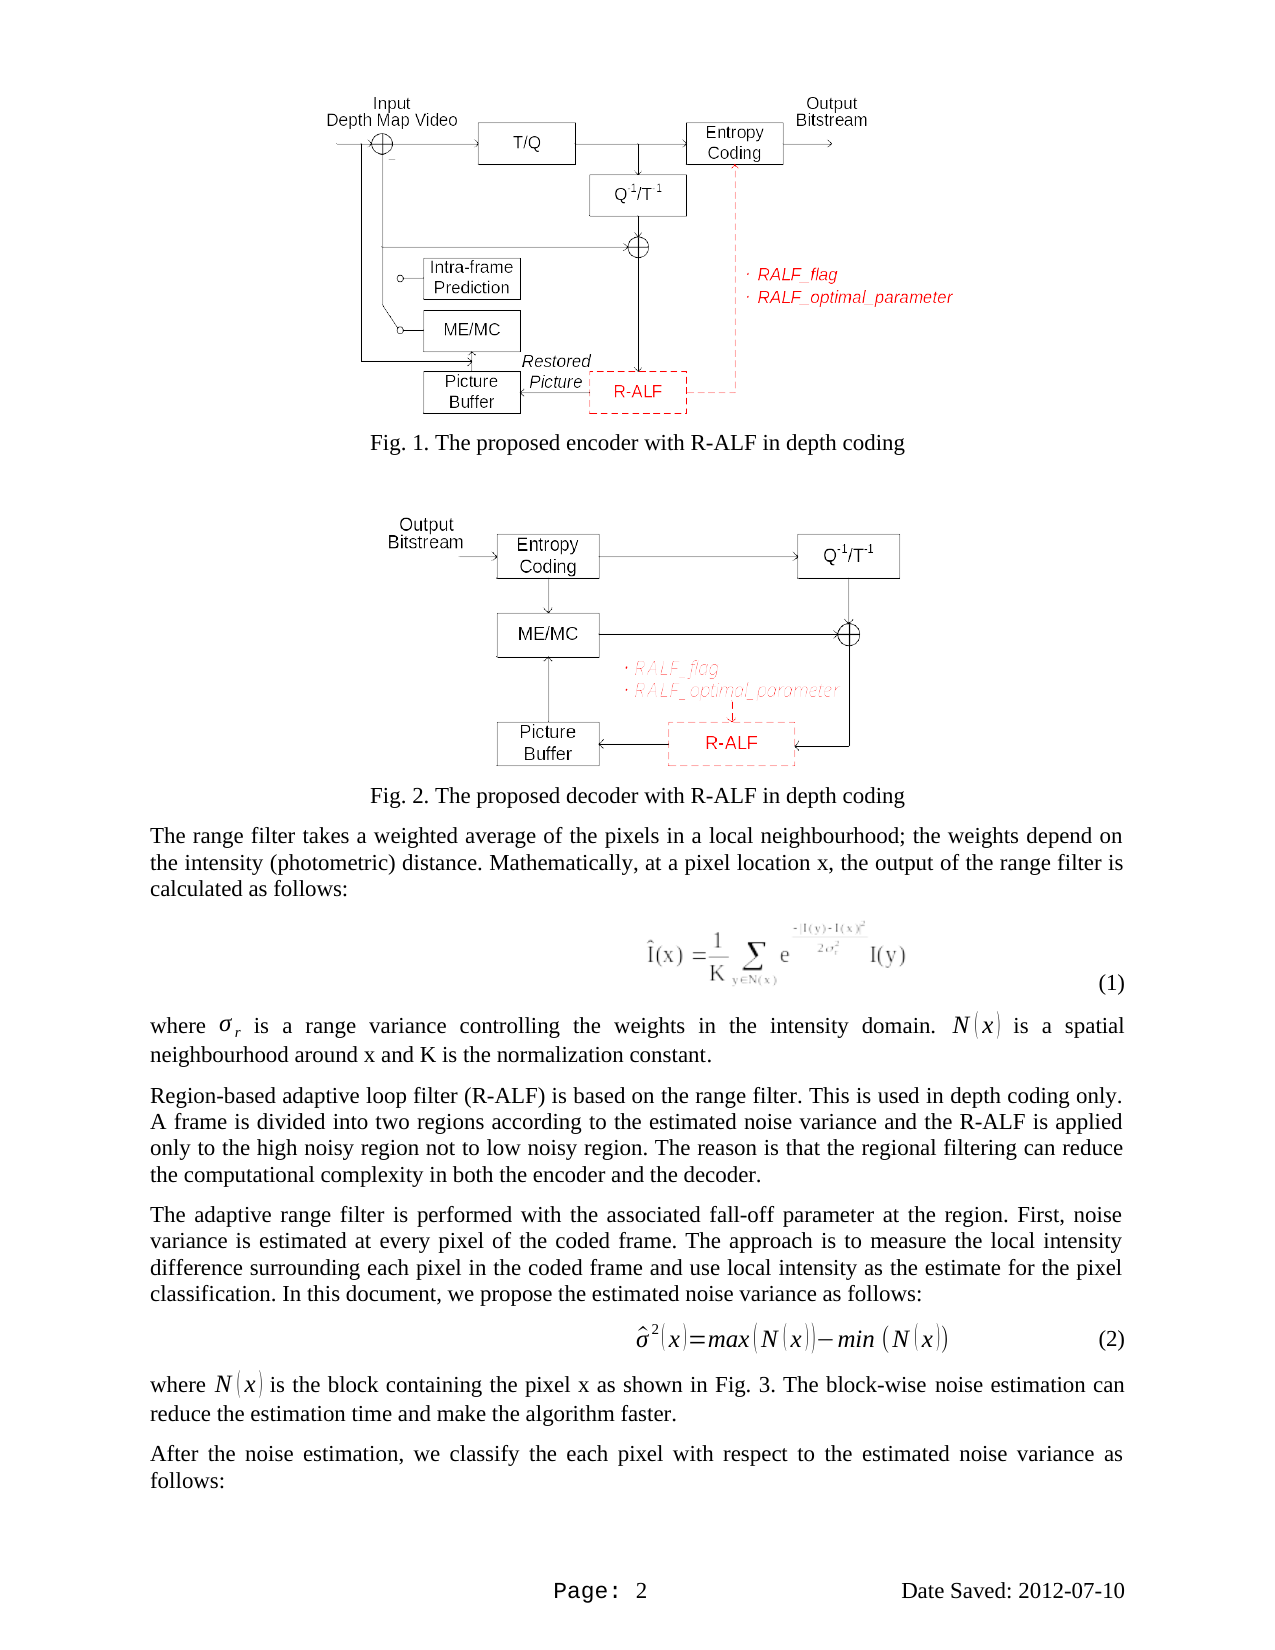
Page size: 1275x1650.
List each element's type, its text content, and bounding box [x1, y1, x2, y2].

text Fig. 2. The proposed decoder with R-ALF in depth coding [150, 782, 1125, 808]
text The adaptive range filter is performed with the associated fall-off parameter at the region. First, noise variance is estimated at every pixel of the coded frame. The approach is to measure the local intensity difference surrounding each pixel in the coded frame and use local intensity as the estimate for the pixel classification. In this document, we propose the estimated noise variance as follows: [150, 1201, 1125, 1307]
text where is the block containing the pixel x as shown in Fig. 3. The block-wise noise estimation can reduce the estimation time and make the algorithm faster. [150, 1369, 1125, 1426]
text The range filter takes a weighted average of the pixels in a local neighbourhood; the weights depend on the intensity (photometric) distance. Mathematically, at a pixel location x, the output of the range filter is calculated as follows: [150, 822, 1125, 901]
text After the noise estimation, we classify the each pixel with respect to the estimated noise variance as follows: [150, 1441, 1125, 1493]
text where is a range variance controlling the weights in the intensity domain. is a spatial neighbourhood around x and K is the normalization constant. [150, 1010, 1125, 1067]
text (2) [150, 1321, 1125, 1355]
text (1) [150, 916, 1125, 996]
text Fig. 1. The proposed encoder with R-ALF in depth coding [150, 428, 1125, 455]
text Region-based adaptive loop filter (R-ALF) is based on the range filter. This is used in depth coding only. A frame is divided into two regions according to the estimated noise variance and the R-ALF is applied only to the high noisy region not to low noisy region. The reason is that the regional filtering can reduce the computational complexity in both the encoder and the decoder. [150, 1082, 1125, 1187]
